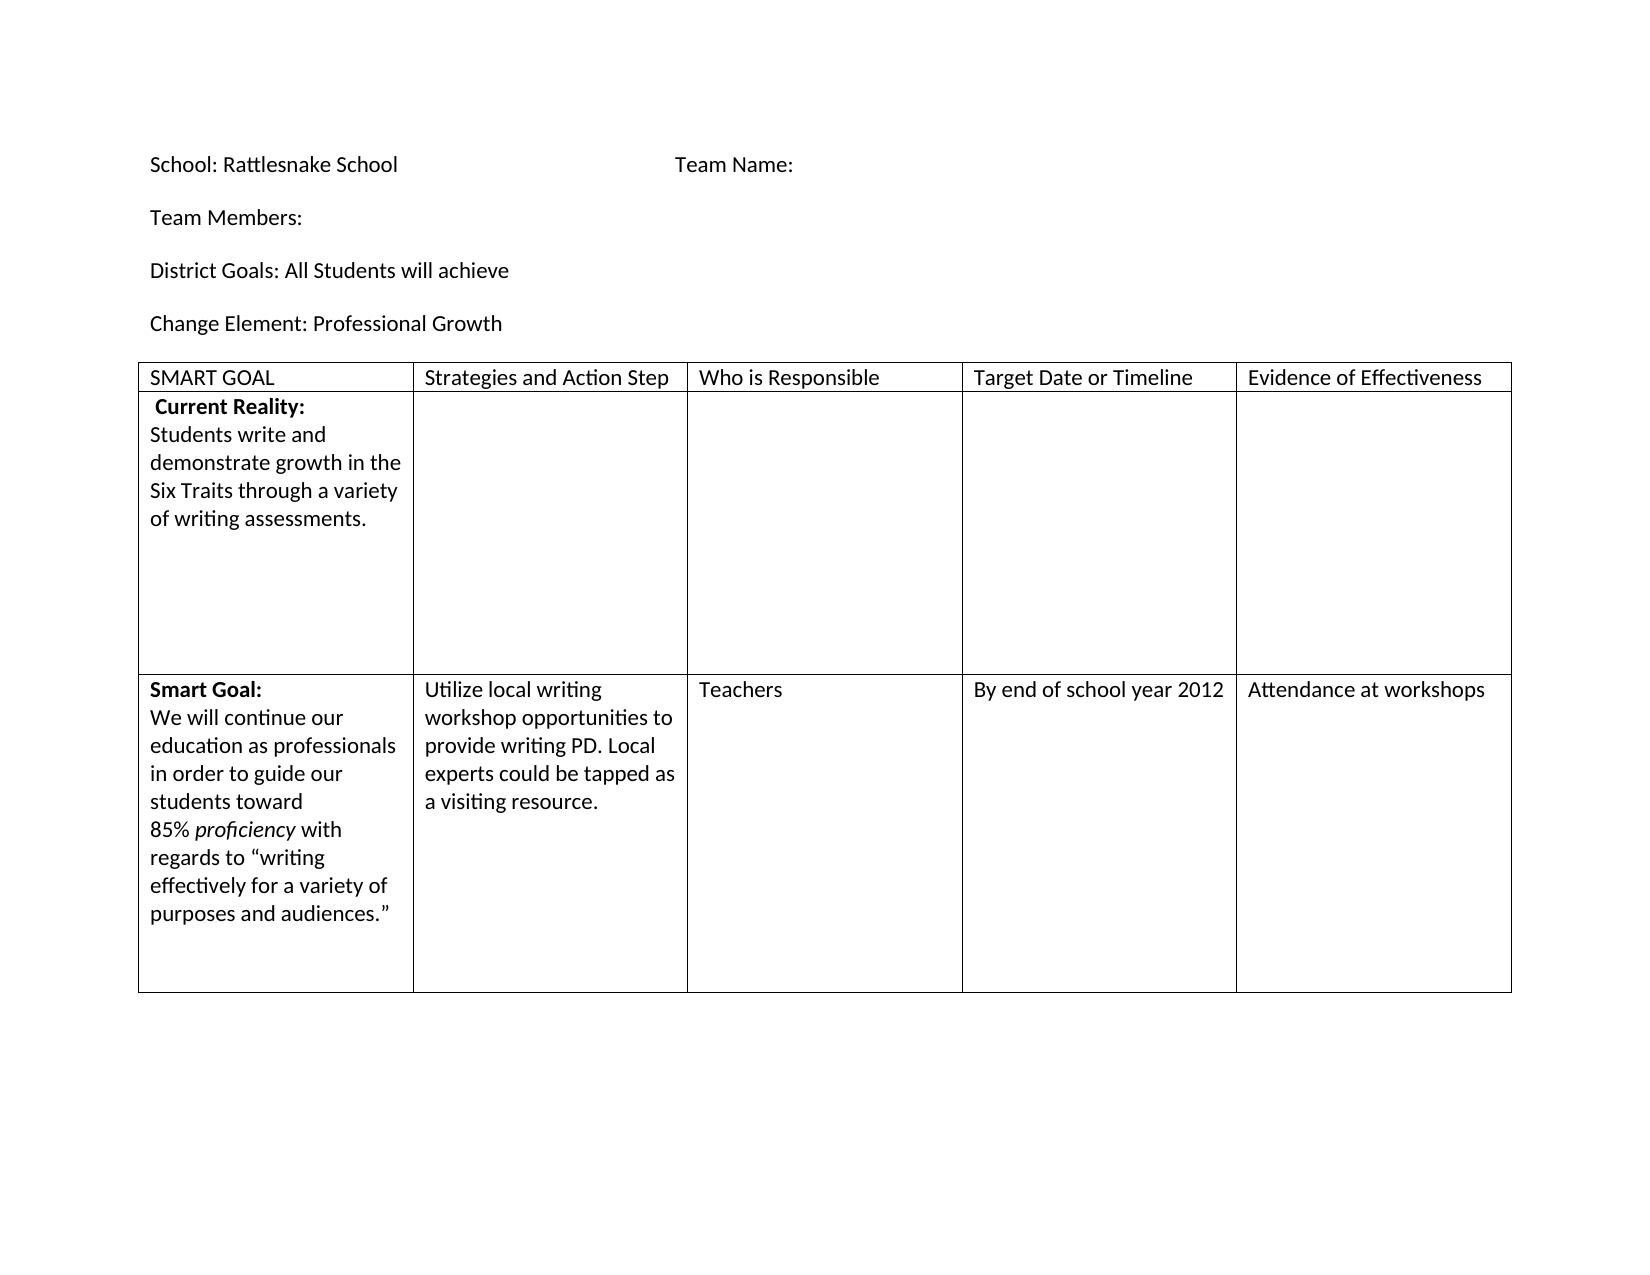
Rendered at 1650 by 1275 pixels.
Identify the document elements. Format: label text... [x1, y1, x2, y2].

table_header Strategies and Action Step [414, 363, 687, 391]
text School: Rattlesnake School Team Name: [150, 150, 1500, 178]
text Team Members: [150, 203, 1500, 231]
text District Goals: All Students will achieve [150, 256, 1500, 284]
table_cell Attendance at workshops [1237, 675, 1511, 992]
table_header Target Date or Timeline [963, 363, 1236, 391]
table_cell By end of school year 2012 [963, 675, 1236, 992]
table_cell Utilize local writing workshop opportunities to provide writing PD. Local experts could be tapped as a visiting resource. [414, 675, 687, 992]
table_cell Current Reality: Students write and demonstrate growth in the Six Traits through a variety of writing assessments. [139, 392, 413, 674]
table_header Evidence of Effectiveness [1237, 363, 1511, 391]
table_cell [688, 392, 962, 674]
table_header SMART GOAL [139, 363, 413, 391]
table_cell Teachers [688, 675, 962, 992]
text Change Element: Professional Growth [150, 309, 1500, 337]
table_cell [414, 392, 687, 674]
table_header Who is Responsible [688, 363, 962, 391]
table_cell [963, 392, 1236, 674]
table_cell [1237, 392, 1511, 674]
table_cell Smart Goal: We will continue our education as professionals in order to guide our students toward 85% proficiency with regards to “writing effectively for a variety of purposes and audiences.” [139, 675, 413, 992]
